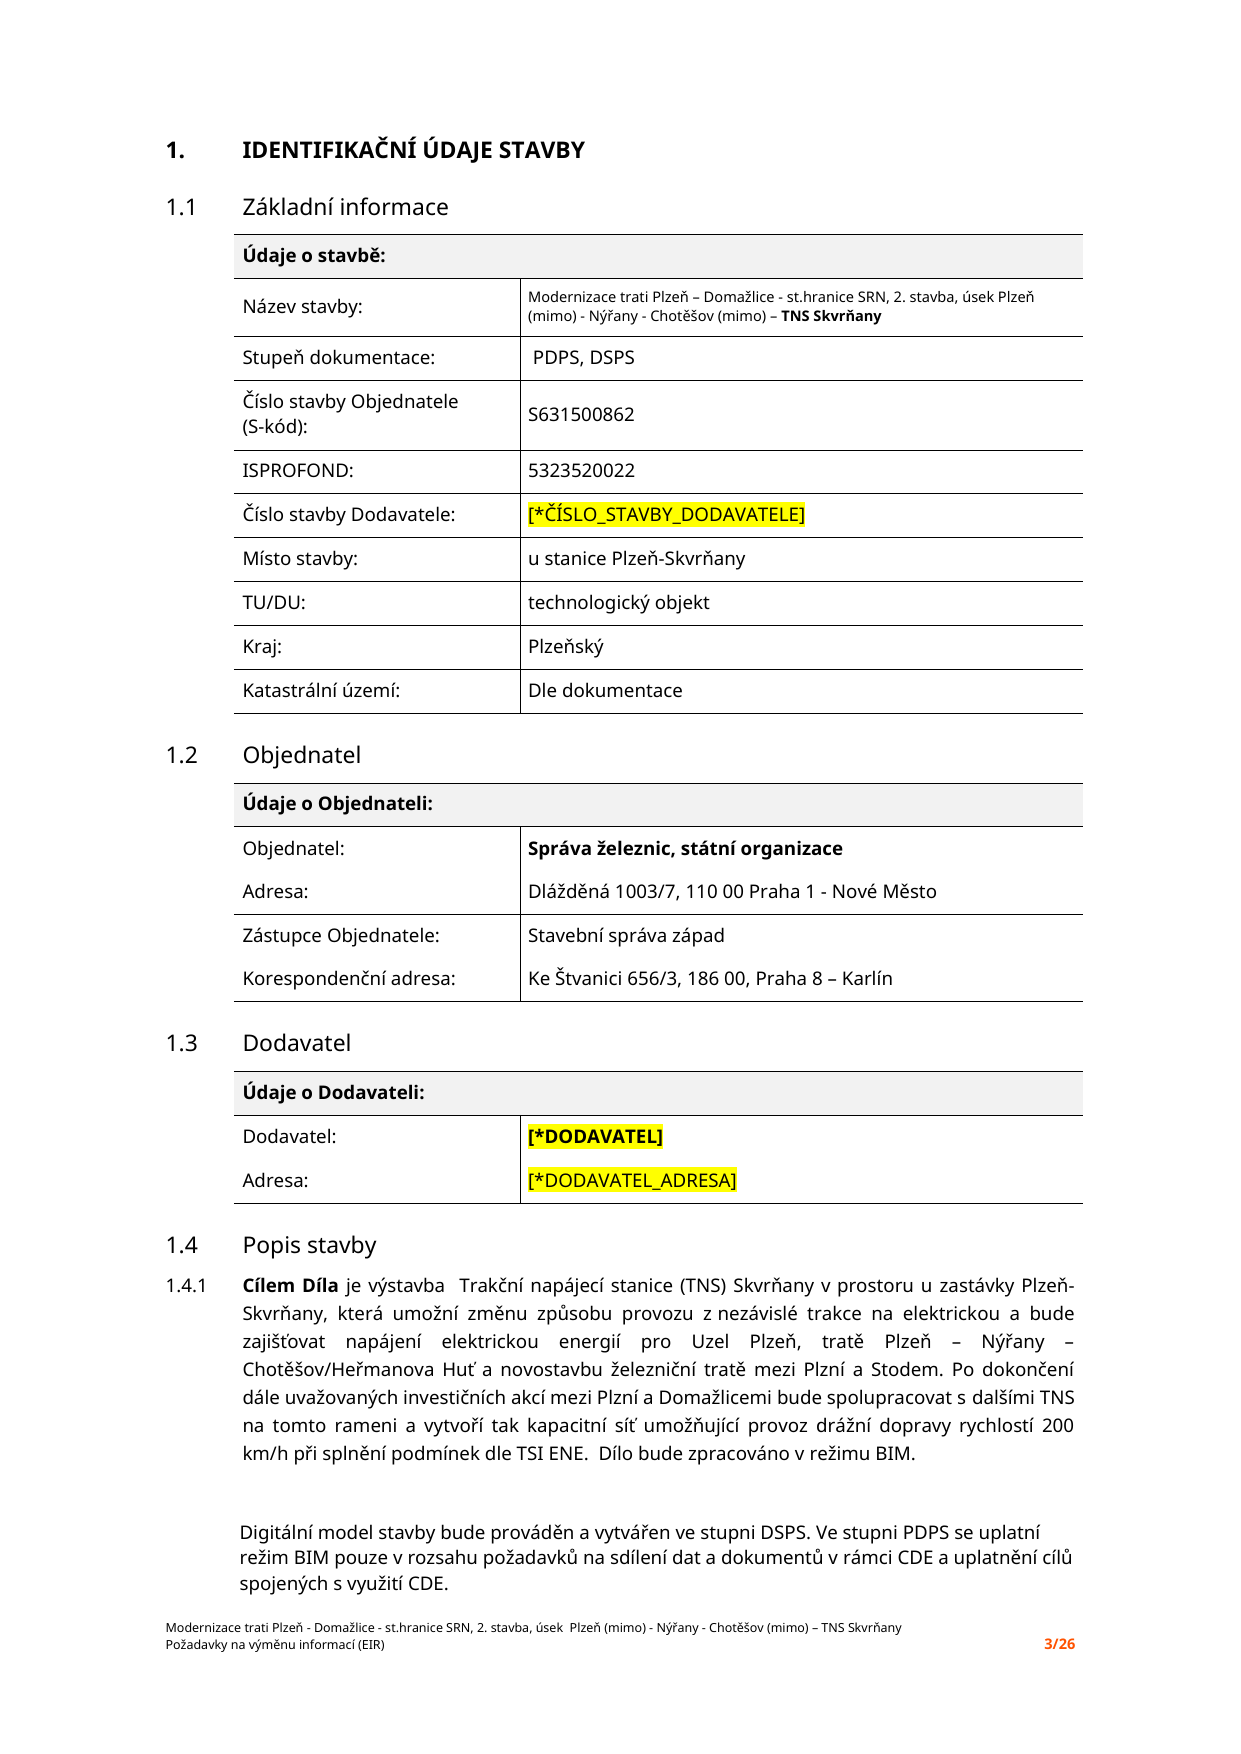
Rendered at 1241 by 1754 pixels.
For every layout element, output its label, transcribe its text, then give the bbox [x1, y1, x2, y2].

table_cell 5323520022 [521, 451, 1083, 493]
table_cell Objednatel: [234, 827, 520, 871]
table_cell Katastrální území: [234, 670, 520, 713]
table_cell Číslo stavby Dodavatele: [234, 494, 520, 537]
table_cell TU/DU: [234, 582, 520, 625]
table_cell Správa železnic, státní organizace [521, 827, 1083, 871]
table_cell u stanice Plzeň-Skvrňany [521, 538, 1083, 581]
table_cell Zástupce Objednatele: [234, 915, 520, 958]
table_cell Místo stavby: [234, 538, 520, 581]
table_cell Dodavatel: [234, 1116, 520, 1159]
text Identifikační údaje stavby [165, 134, 1075, 166]
table_cell Název stavby: [234, 279, 520, 336]
table_cell [*DODAVATEL] [521, 1116, 1083, 1159]
text Základní informace [165, 191, 1075, 222]
table_cell [*DODAVATEL_ADRESA] [521, 1159, 1083, 1202]
table_cell ISPROFOND: [234, 451, 520, 493]
table_header Údaje o Dodavateli: [234, 1072, 1083, 1115]
table_cell Číslo stavby Objednatele (S-kód): [234, 381, 520, 449]
table_cell [*ČÍSLO_STAVBY_DODAVATELE] [521, 494, 1083, 537]
table_cell Adresa: [234, 1159, 520, 1202]
table_cell Ke Štvanici 656/3, 186 00, Praha 8 – Karlín [521, 958, 1083, 1001]
table_header Údaje o stavbě: [234, 235, 1083, 278]
table_cell Kraj: [234, 626, 520, 669]
table_cell technologický objekt [521, 582, 1083, 625]
text Objednatel [165, 739, 1075, 770]
table_cell Dle dokumentace [521, 670, 1083, 713]
table_cell Adresa: [234, 871, 520, 914]
text Cílem Díla je výstavba Trakční napájecí stanice (TNS) Skvrňany v prostoru u zastávky Plzeň-Skvrňany, která umožní změnu způsobu provozu z nezávislé trakce na elektrickou a bude zajišťovat napájení elektrickou energií pro Uzel Plzeň, tratě Plzeň – Nýřany – Chotěšov/Heřmanova Huť a novostavbu železniční tratě mezi Plzní a Stodem. Po dokončení dále uvažovaných investičních akcí mezi Plzní a Domažlicemi bude spolupracovat s dalšími TNS na tomto rameni a vytvoří tak kapacitní síť umožňující provoz drážní dopravy rychlostí 200 km/h při splnění podmínek dle TSI ENE. Dílo bude zpracováno v režimu BIM. [165, 1272, 1075, 1466]
text Digitální model stavby bude prováděn a vytvářen ve stupni DSPS. Ve stupni PDPS se uplatní režim BIM pouze v rozsahu požadavků na sdílení dat a dokumentů v rámci CDE a uplatnění cílů spojených s využití CDE. [239, 1519, 1075, 1596]
table_cell Plzeňský [521, 626, 1083, 669]
table_cell Dlážděná 1003/7, 110 00 Praha 1 - Nové Město [521, 871, 1083, 914]
text Popis stavby [165, 1228, 1075, 1260]
table_cell Modernizace trati Plzeň – Domažlice - st.hranice SRN, 2. stavba, úsek Plzeň (mimo) - Nýřany - Chotěšov (mimo) – TNS Skvrňany [521, 279, 1083, 336]
text Dodavatel [165, 1027, 1075, 1058]
table_cell Stavební správa západ [521, 915, 1083, 958]
table_cell Korespondenční adresa: [234, 958, 520, 1001]
table_cell S631500862 [521, 381, 1083, 449]
table_cell PDPS, DSPS [521, 337, 1083, 380]
table_cell Stupeň dokumentace: [234, 337, 520, 380]
table_header Údaje o Objednateli: [234, 784, 1083, 826]
